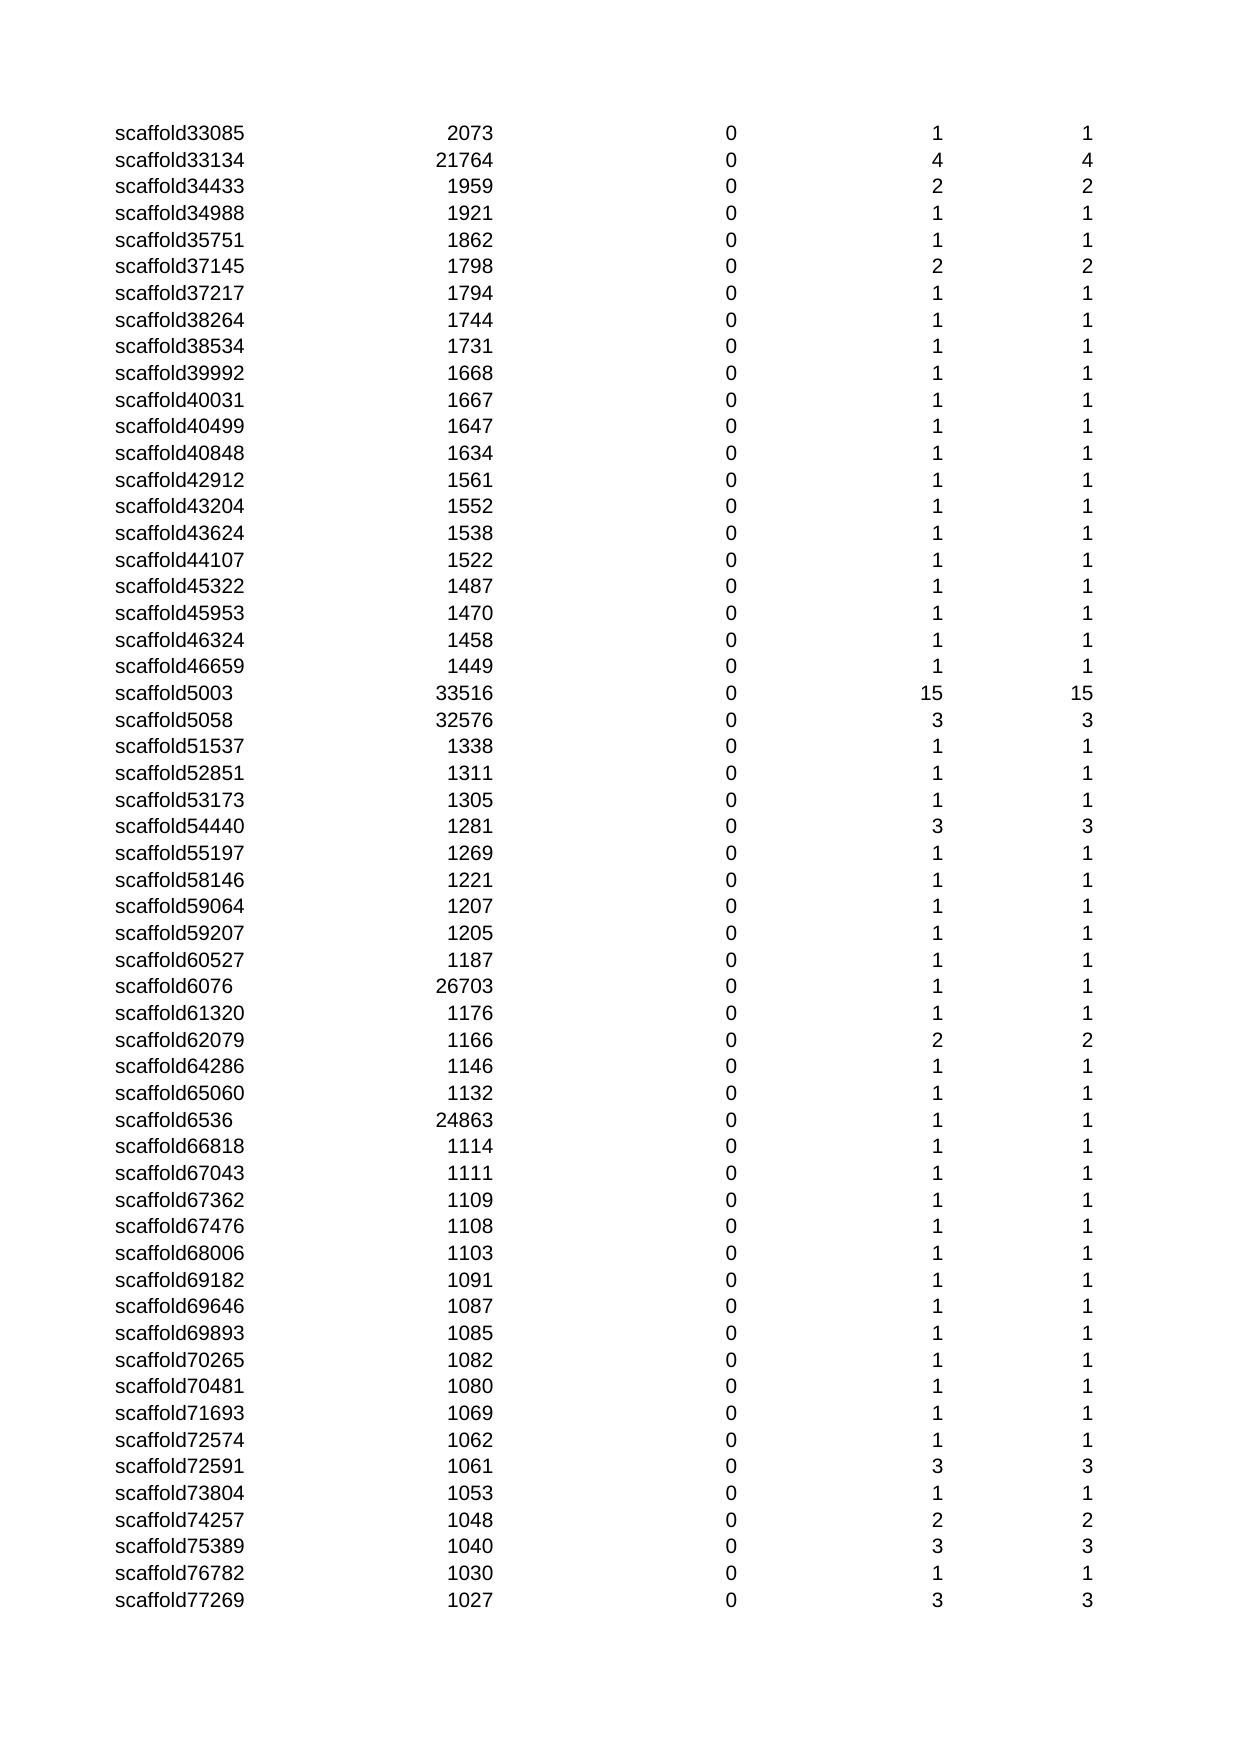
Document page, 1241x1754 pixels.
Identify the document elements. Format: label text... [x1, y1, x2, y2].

table_cell 1305 [286, 785, 496, 811]
table_cell scaffold33134 [112, 145, 286, 171]
table_cell 0 [496, 678, 740, 705]
table_cell 3 [740, 1585, 946, 1611]
table_cell 1 [946, 331, 1096, 358]
table_cell 0 [496, 918, 740, 945]
table_cell 1634 [286, 438, 496, 465]
table_cell 3 [740, 1531, 946, 1558]
table_cell 1 [946, 358, 1096, 385]
table_cell 1487 [286, 571, 496, 598]
table_cell 1109 [286, 1185, 496, 1211]
table_cell 1 [946, 1158, 1096, 1185]
table_cell 0 [496, 1345, 740, 1371]
table_cell 2073 [286, 118, 496, 145]
table_cell 0 [496, 465, 740, 491]
table_cell 1 [740, 1398, 946, 1425]
table_cell 1668 [286, 358, 496, 385]
table_cell 1 [740, 1265, 946, 1291]
table_cell 1667 [286, 385, 496, 411]
table_cell 1187 [286, 945, 496, 971]
table_cell 1061 [286, 1451, 496, 1478]
table_cell 1 [946, 865, 1096, 891]
table_cell 1 [740, 1345, 946, 1371]
table_cell 1 [740, 971, 946, 998]
table_cell 1311 [286, 758, 496, 785]
table_cell 1 [740, 385, 946, 411]
table_cell 1 [946, 1478, 1096, 1505]
table_cell 1 [946, 785, 1096, 811]
table_cell 1 [740, 438, 946, 465]
table_cell 1449 [286, 651, 496, 678]
table_cell 1 [740, 651, 946, 678]
table_cell 2 [946, 1505, 1096, 1531]
table_cell 1087 [286, 1291, 496, 1318]
table_cell 1 [946, 571, 1096, 598]
table_cell 1281 [286, 811, 496, 838]
table_cell 3 [740, 1451, 946, 1478]
table_cell scaffold40848 [112, 438, 286, 465]
table_cell 1205 [286, 918, 496, 945]
table_cell 2 [946, 251, 1096, 278]
table_cell 0 [496, 1425, 740, 1451]
table_cell 0 [496, 1291, 740, 1318]
table_cell scaffold70265 [112, 1345, 286, 1371]
table_cell scaffold65060 [112, 1078, 286, 1105]
table_cell 1538 [286, 518, 496, 545]
table_cell 0 [496, 1185, 740, 1211]
table_cell 1 [740, 1051, 946, 1078]
table_cell 1269 [286, 838, 496, 865]
table_cell 1085 [286, 1318, 496, 1345]
table_cell scaffold38534 [112, 331, 286, 358]
table_cell 21764 [286, 145, 496, 171]
table_cell 1 [740, 1158, 946, 1185]
table_cell 0 [496, 1505, 740, 1531]
table_cell scaffold69646 [112, 1291, 286, 1318]
table_cell 1 [946, 891, 1096, 918]
table_cell 1744 [286, 305, 496, 331]
table_cell scaffold6536 [112, 1105, 286, 1131]
table_cell 1 [946, 971, 1096, 998]
table_cell 1 [946, 758, 1096, 785]
table_cell scaffold5003 [112, 678, 286, 705]
table_cell 1 [740, 1425, 946, 1451]
table_cell scaffold35751 [112, 225, 286, 251]
table_cell 0 [496, 305, 740, 331]
table_cell 1091 [286, 1265, 496, 1291]
table_cell 0 [496, 811, 740, 838]
table_cell 1 [946, 305, 1096, 331]
table_cell 0 [496, 1585, 740, 1611]
table_cell 1 [946, 278, 1096, 305]
table_cell scaffold46324 [112, 625, 286, 651]
table_cell 0 [496, 438, 740, 465]
table_cell scaffold43204 [112, 491, 286, 518]
table_cell 1 [946, 1318, 1096, 1345]
table_cell 0 [496, 758, 740, 785]
table_cell 1 [946, 491, 1096, 518]
table_cell scaffold38264 [112, 305, 286, 331]
table_cell 1552 [286, 491, 496, 518]
table_cell 0 [496, 571, 740, 598]
table_cell 0 [496, 891, 740, 918]
table_cell 0 [496, 1265, 740, 1291]
table_cell 1 [946, 625, 1096, 651]
table_cell 3 [946, 811, 1096, 838]
table_cell 1114 [286, 1131, 496, 1158]
table_cell 0 [496, 1211, 740, 1238]
table_cell 1 [740, 518, 946, 545]
table_cell 1 [946, 438, 1096, 465]
table_cell 0 [496, 491, 740, 518]
table_cell 1062 [286, 1425, 496, 1451]
table_cell 1522 [286, 545, 496, 571]
table_cell 1 [740, 278, 946, 305]
table_cell 0 [496, 385, 740, 411]
table_cell 0 [496, 171, 740, 198]
table_cell 1 [740, 1478, 946, 1505]
table_cell 0 [496, 1051, 740, 1078]
table_cell scaffold68006 [112, 1238, 286, 1265]
table_cell 3 [946, 1451, 1096, 1478]
table_cell 0 [496, 838, 740, 865]
table_cell 1 [946, 651, 1096, 678]
table_cell scaffold45322 [112, 571, 286, 598]
table_cell scaffold67043 [112, 1158, 286, 1185]
table_cell 1 [740, 945, 946, 971]
table_cell 0 [496, 1131, 740, 1158]
table_cell 1 [740, 1078, 946, 1105]
table_cell 1 [946, 198, 1096, 225]
table_cell 1 [946, 118, 1096, 145]
table_cell 0 [496, 518, 740, 545]
table_cell scaffold75389 [112, 1531, 286, 1558]
table_cell 1 [740, 731, 946, 758]
table_cell 1176 [286, 998, 496, 1025]
table_cell scaffold40499 [112, 411, 286, 438]
table_cell 1 [740, 1371, 946, 1398]
table_cell 1 [946, 1131, 1096, 1158]
table_cell scaffold76782 [112, 1558, 286, 1585]
table_cell 0 [496, 1478, 740, 1505]
table_cell 1 [740, 918, 946, 945]
table_cell scaffold37145 [112, 251, 286, 278]
table_cell 1 [946, 1051, 1096, 1078]
table_cell 1 [946, 1238, 1096, 1265]
table_cell 1 [946, 465, 1096, 491]
table_cell 1 [740, 1238, 946, 1265]
table_cell 1 [946, 998, 1096, 1025]
table_cell 1 [740, 571, 946, 598]
table_cell 4 [946, 145, 1096, 171]
table_cell 1 [946, 918, 1096, 945]
table_cell 2 [946, 1025, 1096, 1051]
table_cell 0 [496, 545, 740, 571]
table_cell 1 [946, 1425, 1096, 1451]
table_cell 1221 [286, 865, 496, 891]
table_cell 1 [740, 1318, 946, 1345]
table_cell 1 [946, 411, 1096, 438]
table_cell 0 [496, 731, 740, 758]
table_cell scaffold53173 [112, 785, 286, 811]
table_cell 1111 [286, 1158, 496, 1185]
table_cell 1146 [286, 1051, 496, 1078]
table_cell 1 [946, 1185, 1096, 1211]
table_cell 1166 [286, 1025, 496, 1051]
table_cell 0 [496, 1451, 740, 1478]
table_cell 0 [496, 1025, 740, 1051]
table_cell 1 [740, 998, 946, 1025]
table_cell 0 [496, 225, 740, 251]
table_cell scaffold59064 [112, 891, 286, 918]
table_cell 1030 [286, 1558, 496, 1585]
table_cell 1 [740, 785, 946, 811]
table_cell scaffold67476 [112, 1211, 286, 1238]
table_cell 2 [740, 1505, 946, 1531]
table_cell 1798 [286, 251, 496, 278]
table_cell 1103 [286, 1238, 496, 1265]
table_cell 26703 [286, 971, 496, 998]
table_cell scaffold72591 [112, 1451, 286, 1478]
table_cell scaffold44107 [112, 545, 286, 571]
table_cell 1 [740, 1291, 946, 1318]
table_cell scaffold69893 [112, 1318, 286, 1345]
table_cell 24863 [286, 1105, 496, 1131]
table_cell 1027 [286, 1585, 496, 1611]
table_cell 1 [740, 305, 946, 331]
table_cell 3 [946, 705, 1096, 731]
table_cell 1 [946, 1345, 1096, 1371]
table_cell 0 [496, 198, 740, 225]
table_cell scaffold71693 [112, 1398, 286, 1425]
table_cell 0 [496, 625, 740, 651]
table_cell scaffold61320 [112, 998, 286, 1025]
table_cell 1 [946, 1558, 1096, 1585]
table_cell 1108 [286, 1211, 496, 1238]
table_cell 0 [496, 1238, 740, 1265]
table_cell 2 [740, 251, 946, 278]
table_cell 15 [946, 678, 1096, 705]
table_cell 0 [496, 331, 740, 358]
table_cell scaffold46659 [112, 651, 286, 678]
table_cell 1 [946, 1291, 1096, 1318]
table_cell scaffold72574 [112, 1425, 286, 1451]
table_cell 1 [740, 465, 946, 491]
table_cell 1132 [286, 1078, 496, 1105]
table_cell scaffold5058 [112, 705, 286, 731]
table_cell 1080 [286, 1371, 496, 1398]
table_cell 1 [946, 1398, 1096, 1425]
table_cell scaffold45953 [112, 598, 286, 625]
table_cell 1 [740, 491, 946, 518]
table_cell scaffold43624 [112, 518, 286, 545]
table_cell 0 [496, 1371, 740, 1398]
table_cell scaffold73804 [112, 1478, 286, 1505]
table_cell 1 [946, 1211, 1096, 1238]
table_cell 1 [946, 225, 1096, 251]
table_cell scaffold60527 [112, 945, 286, 971]
table_cell 0 [496, 1105, 740, 1131]
table_cell 2 [946, 171, 1096, 198]
table_cell 1647 [286, 411, 496, 438]
table_cell 0 [496, 865, 740, 891]
table_cell 1 [740, 625, 946, 651]
table_cell 1 [740, 118, 946, 145]
table_cell 0 [496, 1158, 740, 1185]
table_cell 0 [496, 1531, 740, 1558]
table_cell 1 [740, 1558, 946, 1585]
table_cell 0 [496, 785, 740, 811]
table_cell scaffold77269 [112, 1585, 286, 1611]
table_cell 1 [740, 1185, 946, 1211]
table_cell 1 [946, 385, 1096, 411]
table_cell 1 [946, 518, 1096, 545]
table_cell 1794 [286, 278, 496, 305]
table_cell 4 [740, 145, 946, 171]
table_cell 3 [946, 1585, 1096, 1611]
table_cell scaffold54440 [112, 811, 286, 838]
table_cell 3 [740, 705, 946, 731]
table_cell scaffold74257 [112, 1505, 286, 1531]
table_cell scaffold64286 [112, 1051, 286, 1078]
table_cell 1 [946, 598, 1096, 625]
table_cell 1053 [286, 1478, 496, 1505]
table_cell 1959 [286, 171, 496, 198]
table_cell scaffold6076 [112, 971, 286, 998]
table_cell 1 [740, 358, 946, 385]
table_cell 1338 [286, 731, 496, 758]
table_cell 1048 [286, 1505, 496, 1531]
table_cell 1 [946, 1105, 1096, 1131]
table_cell 1 [740, 598, 946, 625]
table_cell scaffold62079 [112, 1025, 286, 1051]
table_cell 0 [496, 411, 740, 438]
table_cell scaffold70481 [112, 1371, 286, 1398]
table_cell 0 [496, 251, 740, 278]
table_cell 1731 [286, 331, 496, 358]
table_cell 1 [740, 865, 946, 891]
table_cell scaffold37217 [112, 278, 286, 305]
table_cell scaffold58146 [112, 865, 286, 891]
table_cell 0 [496, 705, 740, 731]
table_cell scaffold66818 [112, 1131, 286, 1158]
table_cell 1 [946, 1078, 1096, 1105]
table_cell 1069 [286, 1398, 496, 1425]
table_cell 1 [740, 758, 946, 785]
table_cell 1082 [286, 1345, 496, 1371]
table_cell scaffold42912 [112, 465, 286, 491]
table_cell 3 [946, 1531, 1096, 1558]
table_cell scaffold59207 [112, 918, 286, 945]
table_cell 1 [946, 945, 1096, 971]
table_cell 1 [740, 545, 946, 571]
table_cell 1 [946, 1371, 1096, 1398]
table_cell 0 [496, 1558, 740, 1585]
table_cell scaffold33085 [112, 118, 286, 145]
table_cell scaffold34433 [112, 171, 286, 198]
table_cell scaffold51537 [112, 731, 286, 758]
table_cell 0 [496, 945, 740, 971]
table_cell 2 [740, 1025, 946, 1051]
table_cell 1040 [286, 1531, 496, 1558]
table_cell 0 [496, 358, 740, 385]
table_cell 1 [740, 838, 946, 865]
table_cell 3 [740, 811, 946, 838]
table_cell 0 [496, 278, 740, 305]
table_cell 1458 [286, 625, 496, 651]
table_cell 0 [496, 598, 740, 625]
table_cell scaffold55197 [112, 838, 286, 865]
table_cell 33516 [286, 678, 496, 705]
table_cell 1 [946, 731, 1096, 758]
table_cell 1 [946, 1265, 1096, 1291]
table_cell 0 [496, 118, 740, 145]
table_cell 1 [740, 411, 946, 438]
table_cell 1 [740, 1105, 946, 1131]
table_cell scaffold52851 [112, 758, 286, 785]
table_cell 1 [946, 545, 1096, 571]
table_cell scaffold40031 [112, 385, 286, 411]
table_cell 1 [740, 331, 946, 358]
table_cell 1 [740, 1131, 946, 1158]
table_cell 0 [496, 651, 740, 678]
table_cell 1207 [286, 891, 496, 918]
table_cell 1921 [286, 198, 496, 225]
table_cell scaffold39992 [112, 358, 286, 385]
table_cell 0 [496, 998, 740, 1025]
table_cell 1561 [286, 465, 496, 491]
table_cell 32576 [286, 705, 496, 731]
table_cell 1 [740, 891, 946, 918]
table_cell 1 [740, 225, 946, 251]
table_cell 0 [496, 1078, 740, 1105]
table_cell scaffold69182 [112, 1265, 286, 1291]
table_cell 1862 [286, 225, 496, 251]
table_cell 0 [496, 1318, 740, 1345]
table_cell 0 [496, 1398, 740, 1425]
table_cell 0 [496, 145, 740, 171]
table_cell 1 [740, 1211, 946, 1238]
table_cell 1 [946, 838, 1096, 865]
table_cell 15 [740, 678, 946, 705]
table_cell 0 [496, 971, 740, 998]
table_cell 1470 [286, 598, 496, 625]
table_cell scaffold67362 [112, 1185, 286, 1211]
table_cell scaffold34988 [112, 198, 286, 225]
table_cell 2 [740, 171, 946, 198]
table_cell 1 [740, 198, 946, 225]
